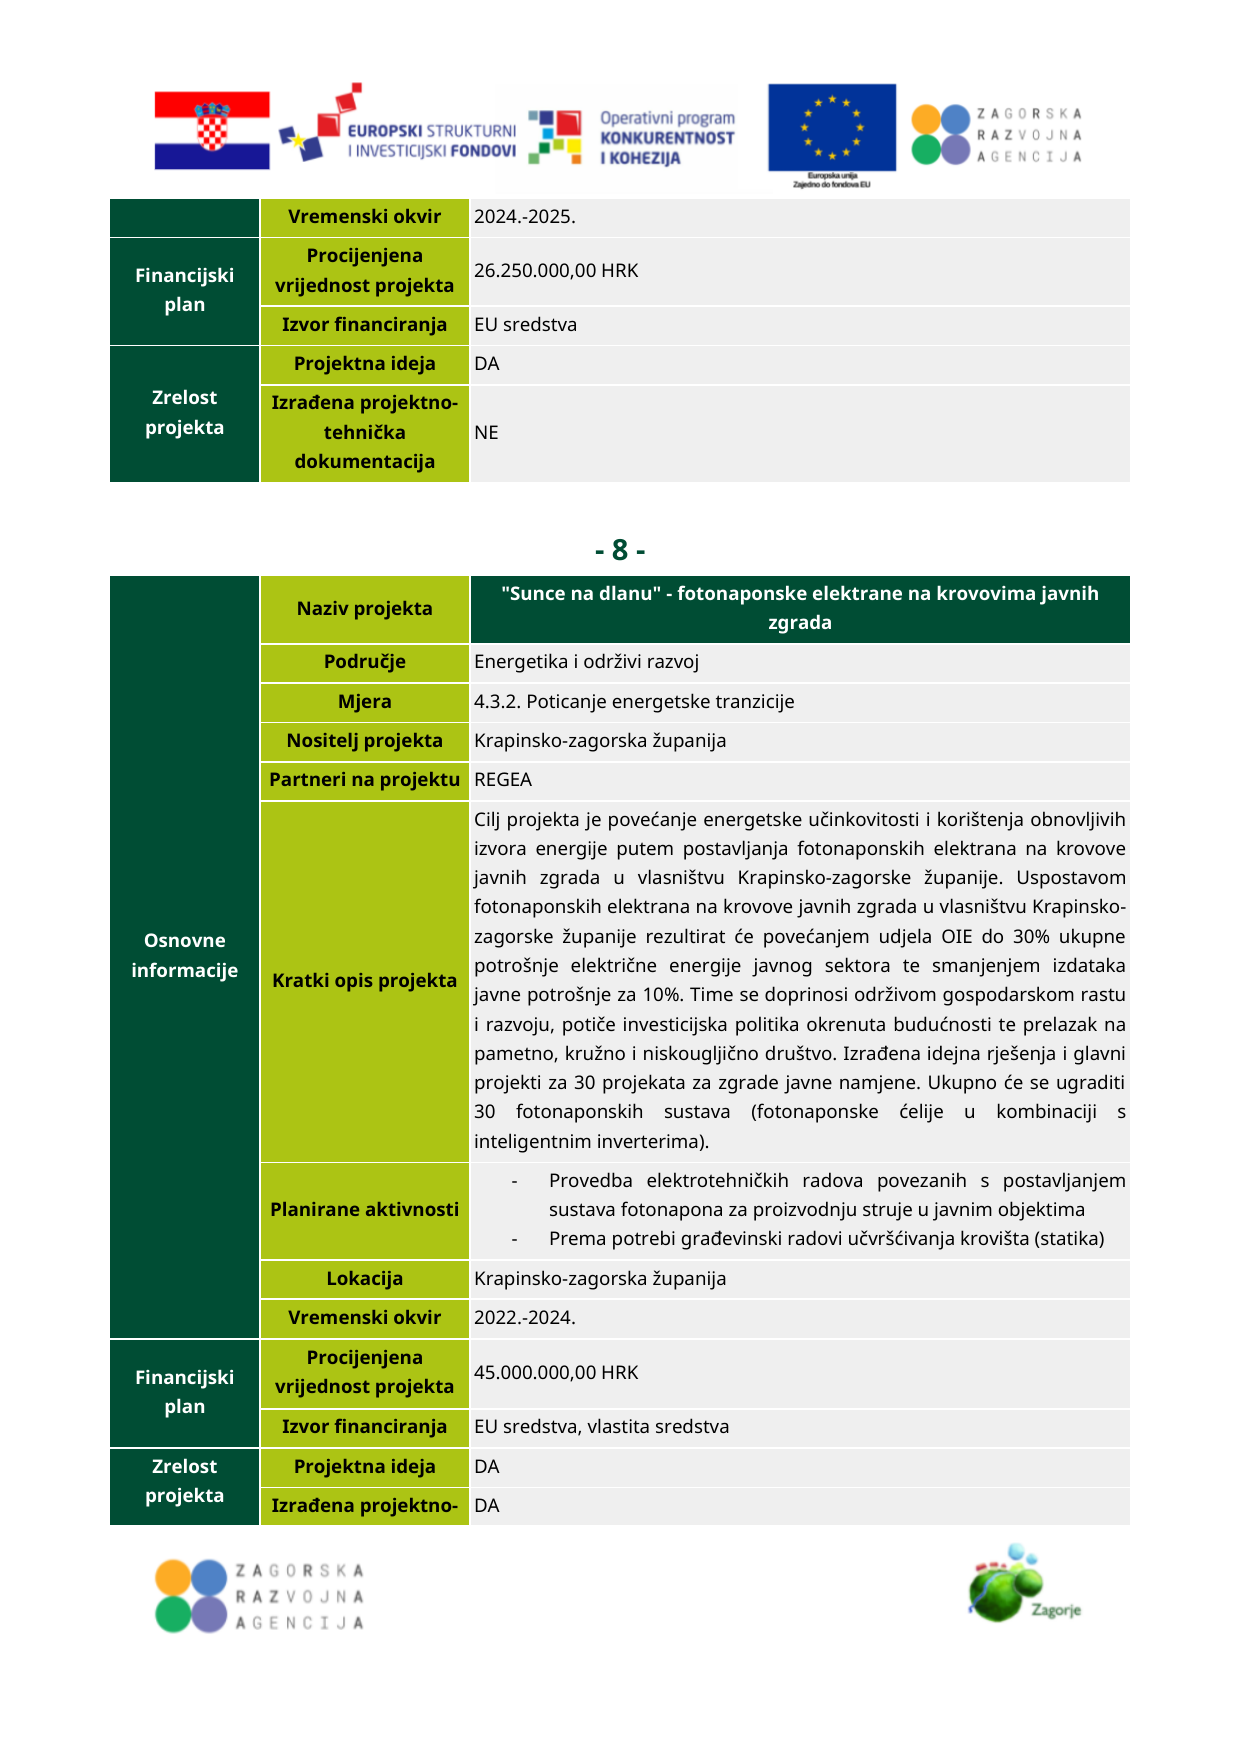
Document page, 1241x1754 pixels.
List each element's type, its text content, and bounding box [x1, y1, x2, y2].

table_cell EU sredstva, vlastita sredstva [471, 1410, 1130, 1447]
table_cell Nositelj projekta [261, 723, 469, 761]
table_cell Mjera [261, 684, 469, 722]
table_cell 45.000.000,00 HRK [471, 1340, 1130, 1408]
table_cell Procijenjena vrijednost projekta [261, 238, 469, 305]
table_cell Područje [261, 645, 469, 682]
table_cell DA [471, 346, 1130, 384]
table_cell Cilj projekta je povećanje energetske učinkovitosti i korištenja obnovljivih izvora energije putem postavljanja fotonaponskih elektrana na krovove javnih zgrada u vlasništvu Krapinsko-zagorske županije. Uspostavom fotonaponskih elektrana na krovove javnih zgrada u vlasništvu Krapinsko-zagorske županije rezultirat će povećanjem udjela OIE do 30% ukupne potrošnje električne energije javnog sektora te smanjenjem izdataka javne potrošnje za 10%. Time se doprinosi održivom gospodarskom rastu i razvoju, potiče investicijska politika okrenuta budućnosti te prelazak na pametno, kružno i niskougljično društvo. Izrađena idejna rješenja i glavni projekti za 30 projekata za zgrade javne namjene. Ukupno će se ugraditi 30 fotonaponskih sustava (fotonaponske ćelije u kombinaciji s inteligentnim inverterima). [471, 802, 1130, 1161]
table_cell 4.3.2. Poticanje energetske tranzicije [471, 684, 1130, 722]
table_cell Zrelost projekta [110, 1449, 259, 1525]
table_cell Projektna ideja [261, 1449, 469, 1487]
table_header Naziv projekta [261, 576, 469, 643]
table_cell Vremenski okvir [261, 1300, 469, 1338]
picture [150, 75, 1091, 194]
table_cell EU sredstva [471, 307, 1130, 345]
table_cell Izrađena projektno-tehnička dokumentacija [261, 386, 469, 482]
table_cell Izrađena projektno-tehnička dokumentacija [261, 1488, 469, 1525]
table_cell DA [471, 1488, 1130, 1525]
table_cell Planirane aktivnosti [261, 1163, 469, 1259]
table_cell Zrelost projekta [110, 346, 259, 482]
table_cell 2022.-2024. [471, 1300, 1130, 1338]
table_cell Izvor financiranja [261, 307, 469, 345]
table_cell Krapinsko-zagorska županija [471, 723, 1130, 761]
table_cell Vremenski okvir [261, 199, 469, 237]
text - 8 - [150, 529, 1090, 569]
table_header "Sunce na dlanu" - fotonaponske elektrane na krovovima javnih zgrada [471, 576, 1130, 643]
table_cell Procijenjena vrijednost projekta [261, 1340, 469, 1408]
table_cell REGEA [471, 763, 1130, 800]
table_cell Krapinsko-zagorska županija [471, 1261, 1130, 1298]
table_cell NE [471, 386, 1130, 482]
table_cell Partneri na projektu [261, 763, 469, 800]
table_cell 2024.-2025. [471, 199, 1130, 237]
table_cell Financijski plan [110, 238, 259, 345]
table_header Osnovne informacije [110, 576, 259, 1338]
table_cell Lokacija [261, 1261, 469, 1298]
table_cell DA [471, 1449, 1130, 1487]
table_cell Izvor financiranja [261, 1410, 469, 1447]
table_cell Projektna ideja [261, 346, 469, 384]
table_cell Provedba elektrotehničkih radova povezanih s postavljanjem sustava fotonapona za proizvodnju struje u javnim objektima Prema potrebi građevinski radovi učvršćivanja krovišta (statika) [471, 1163, 1130, 1259]
table_cell 26.250.000,00 HRK [471, 238, 1130, 305]
table_cell Financijski plan [110, 1340, 259, 1447]
picture [150, 1526, 1091, 1640]
table_cell Kratki opis projekta [261, 802, 469, 1161]
table_cell Energetika i održivi razvoj [471, 645, 1130, 682]
